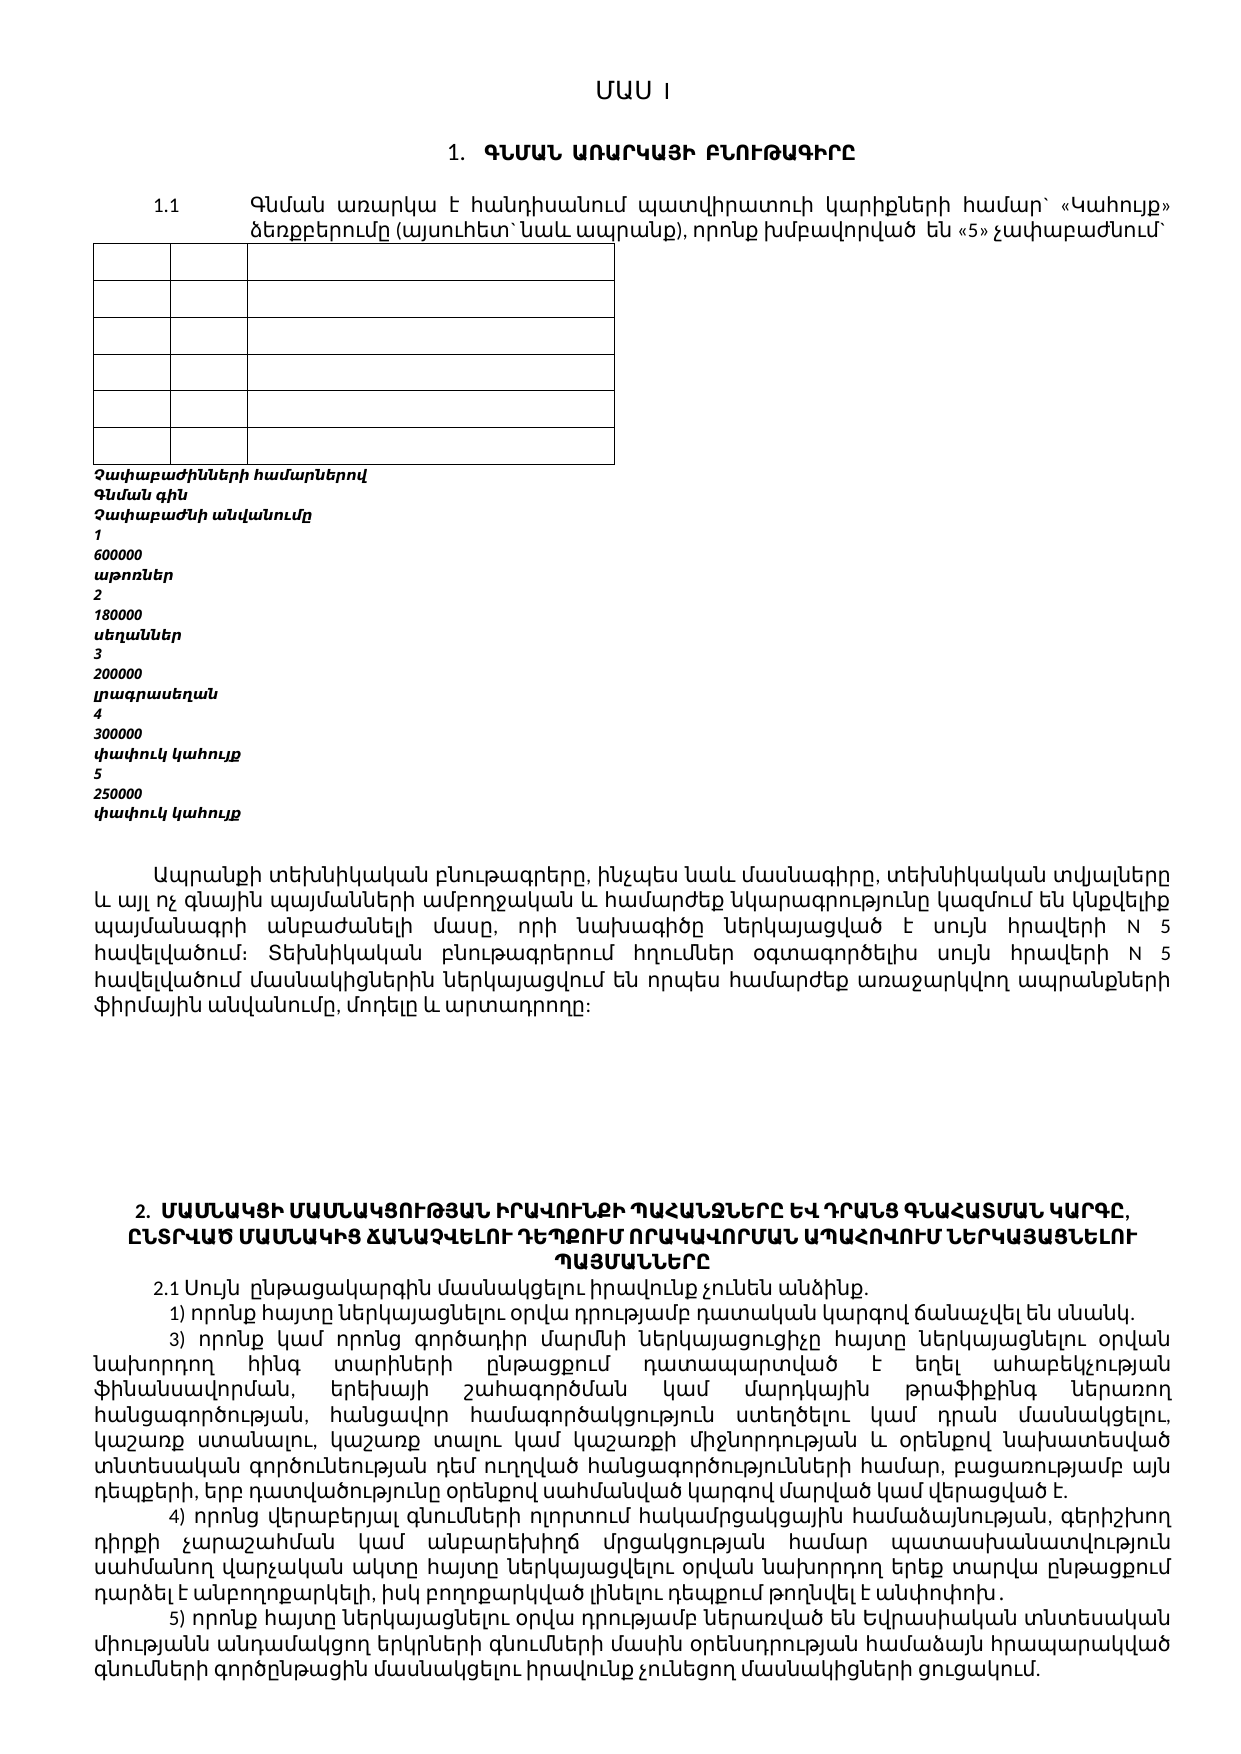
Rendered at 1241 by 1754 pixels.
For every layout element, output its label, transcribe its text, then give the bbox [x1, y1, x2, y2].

text 4) որոնց վերաբերյալ գնումների ոլորտում հակամրցակցային համաձայնության, գերիշխող դիրքի չարաշահման կամ անբարեխիղճ մրցակցության համար պատասխանատվություն սահմանող վարչական ակտը հայտը ներկայացվելու օրվան նախորդող երեք տարվա ընթացքում դարձել է անբողոքարկելի, իսկ բողոքարկված լինելու դեպքում թողնվել է անփոփոխ․ [94, 1504, 1171, 1605]
text 2.1 Սույն ընթացակարգին մասնակցելու իրավունք չունեն անձինք. [94, 1275, 1171, 1300]
text 3) որոնք կամ որոնց գործադիր մարմնի ներկայացուցիչը հայտը ներկայացնելու օրվան նախորդող հինգ տարիների ընթացքում դատապարտված է եղել ահաբեկչության ֆինանսավորման, երեխայի շահագործման կամ մարդկային թրաֆիքինգ ներառող հանցագործության, հանցավոր համագործակցություն ստեղծելու կամ դրան մասնակցելու, կաշառք ստանալու, կաշառք տալու կամ կաշառքի միջնորդության և օրենքով նախատեսված տնտեսական գործունեության դեմ ուղղված հանցագործությունների համար, բացառությամբ այն դեպքերի, երբ դատվածությունը օրենքով սահմանված կարգով մարված կամ վերացված է. [94, 1326, 1171, 1504]
text Ապրանքի տեխնիկական բնութագրերը, ինչպես նաև մասնագիրը, տեխնիկական տվյալները և այլ ոչ գնային պայմանների ամբողջական և համարժեք նկարագրությունը կազմում են կնքվելիք պայմանագրի անբաժանելի մասը, որի նախագիծը ներկայացված է սույն հրավերի N 5 հավելվածում։ Տեխնիկական բնութագրերում հղումներ օգտագործելիս սույն հրավերի N 5 հավելվածում մասնակիցներին ներկայացվում են որպես համարժեք առաջարկվող ապրանքների ֆիրմային անվանումը, մոդելը և արտադրողը: [94, 862, 1171, 1018]
subtitle Գնման առարկա է հանդիսանում պատվիրատուի կարիքների համար` «Կահույք» ձեռքբերումը (այսուհետ` նաև ապրանք), որոնք խմբավորված են «5» չափաբաժնում` [153, 192, 1171, 243]
text 5) որոնք հայտը ներկայացնելու օրվա դրությամբ ներառված են Եվրասիական տնտեսական միությանն անդամակցող երկրների գնումների մասին օրենսդրության համաձայն հրապարակված գնումների գործընթացին մասնակցելու իրավունք չունեցող մասնակիցների ցուցակում. [94, 1605, 1171, 1682]
text 2. ՄԱՍՆԱԿՑԻ ՄԱՍՆԱԿՑՈՒԹՅԱՆ ԻՐԱՎՈՒՆՔԻ ՊԱՀԱՆՋՆԵՐԸ ԵՎ ԴՐԱՆՑ ԳՆԱՀԱՏՄԱՆ ԿԱՐԳԸ, ԸՆՏՐՎԱԾ ՄԱՍՆԱԿԻՑ ՃԱՆԱՉՎԵԼՈՒ ԴԵՊՔՈՒՄ ՈՐԱԿԱՎՈՐՄԱՆ ԱՊԱՀՈՎՈՒՄ ՆԵՐԿԱՅԱՑՆԵԼՈՒ ՊԱՅՄԱՆՆԵՐԸ [94, 1199, 1171, 1275]
list ԳՆՄԱՆ ԱՌԱՐԿԱՅԻ ԲՆՈՒԹԱԳԻՐԸ [131, 136, 1171, 167]
text ՄԱՍ I [94, 75, 1171, 106]
text 1) որոնք հայտը ներկայացնելու օրվա դրությամբ դատական կարգով ճանաչվել են սնանկ. [94, 1300, 1171, 1326]
